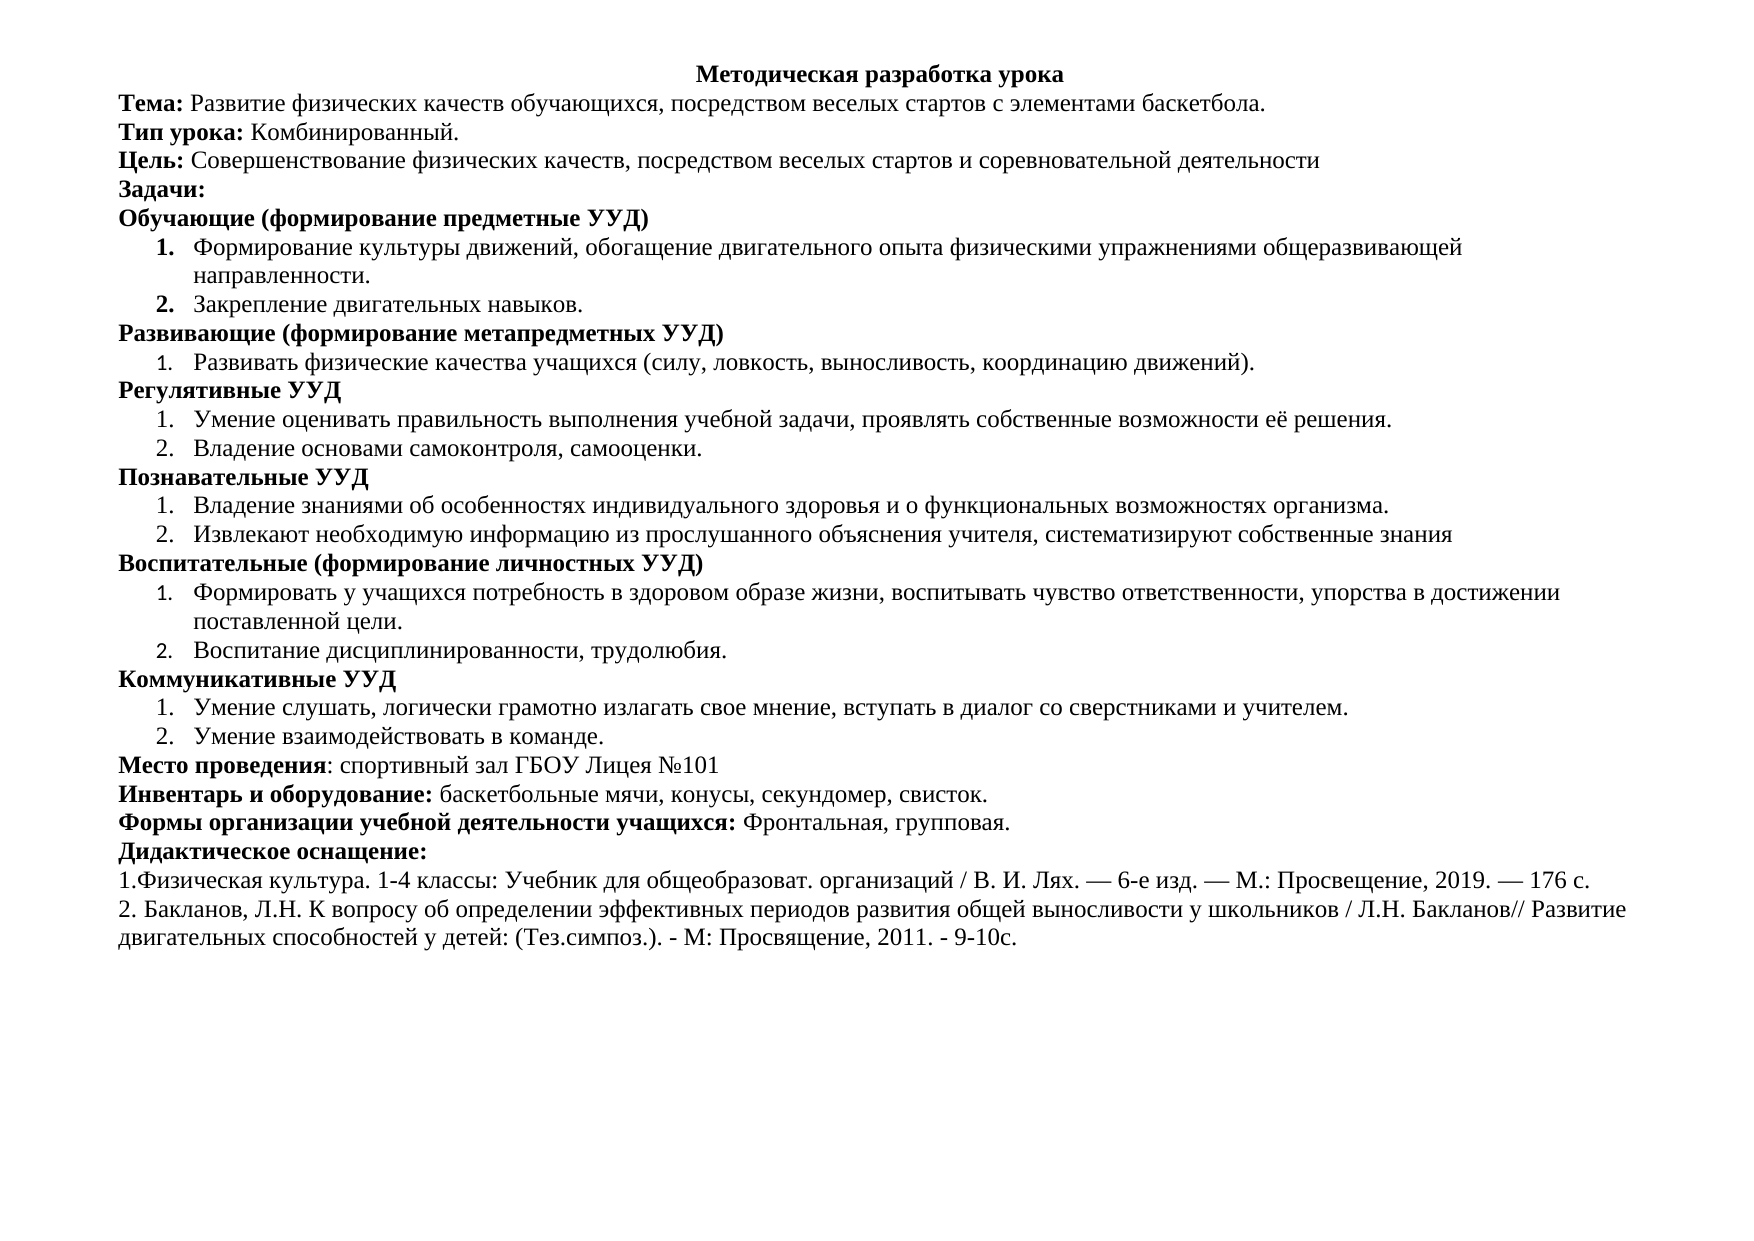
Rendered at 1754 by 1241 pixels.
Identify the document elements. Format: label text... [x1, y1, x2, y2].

list Развивать физические качества учащихся (силу, ловкость, выносливость, координацию движений). [156, 347, 1636, 376]
list Формирование культуры движений, обогащение двигательного опыта физическими упражнениями общеразвивающей направленности. [156, 232, 1636, 289]
text Задачи: [118, 174, 1636, 203]
text Дидактическое оснащение: [118, 836, 1636, 865]
list Владение основами самоконтроля, самооценки. [156, 433, 1636, 462]
text Тема: Развитие физических качеств обучающихся, посредством веселых стартов с элементами баскетбола. [118, 88, 1636, 117]
text Развивающие (формирование метапредметных УУД) [118, 318, 1636, 347]
list Умение слушать, логически грамотно излагать свое мнение, вступать в диалог со сверстниками и учителем. [156, 692, 1636, 721]
text Обучающие (формирование предметные УУД) [118, 203, 1636, 232]
text Инвентарь и оборудование: баскетбольные мячи, конусы, секундомер, свисток. [118, 779, 1636, 807]
list Извлекают необходимую информацию из прослушанного объяснения учителя, систематизируют собственные знания [156, 519, 1636, 548]
text Место проведения: спортивный зал ГБОУ Лицея №101 [118, 750, 1636, 779]
list Формировать у учащихся потребность в здоровом образе жизни, воспитывать чувство ответственности, упорства в достижении поставленной цели. [156, 577, 1636, 635]
text Формы организации учебной деятельности учащихся: Фронтальная, групповая. [118, 807, 1636, 836]
text 2. Бакланов, Л.Н. К вопросу об определении эффективных периодов развития общей выносливости у школьников / Л.Н. Бакланов// Развитие двигательных способностей у детей: (Тез.симпоз.). - М: Просвящение, 2011. - 9-10с. [118, 894, 1636, 951]
list Воспитание дисциплинированности, трудолюбия. [156, 635, 1636, 664]
text Методическая разработка урока [124, 59, 1636, 88]
text Воспитательные (формирование личностных УУД) [118, 548, 1636, 577]
text Коммуникативные УУД [118, 664, 1636, 692]
text Цель: Совершенствование физических качеств, посредством веселых стартов и соревновательной деятельности [118, 145, 1636, 174]
text Познавательные УУД [118, 462, 1636, 491]
list Закрепление двигательных навыков. [156, 289, 1636, 318]
list Умение оценивать правильность выполнения учебной задачи, проявлять собственные возможности её решения. [156, 404, 1636, 433]
text Тип урока: Комбинированный. [118, 117, 1636, 145]
list Умение взаимодействовать в команде. [156, 721, 1636, 750]
text 1.Физическая культура. 1-4 классы: Учебник для общеобразоват. организаций / В. И. Лях. — 6-е изд. — М.: Просвещение, 2019. — 176 с. [118, 865, 1636, 894]
list Владение знаниями об особенностях индивидуального здоровья и о функциональных возможностях организма. [156, 491, 1636, 519]
text Регулятивные УУД [118, 376, 1636, 404]
